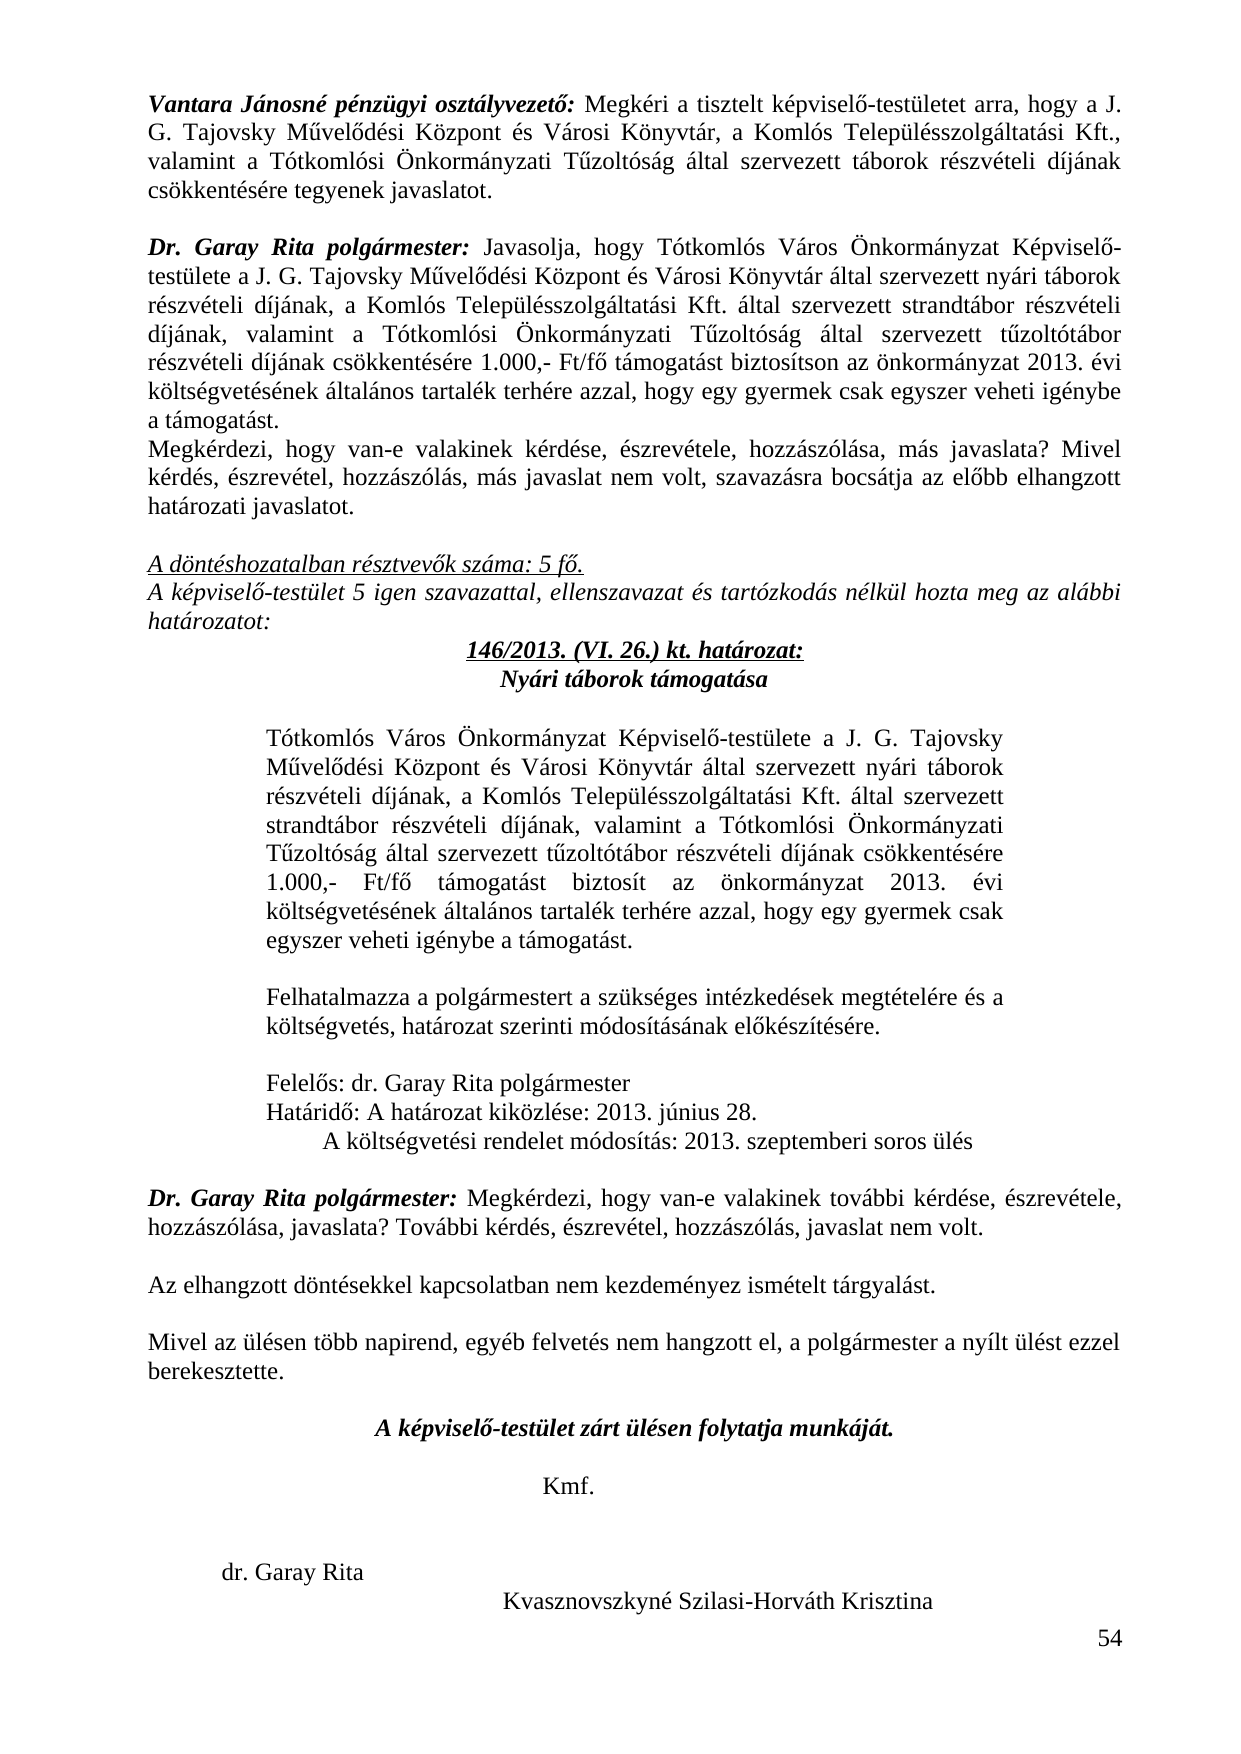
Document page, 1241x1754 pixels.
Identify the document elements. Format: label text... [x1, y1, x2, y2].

text Vantara Jánosné pénzügyi osztályvezető: Megkéri a tisztelt képviselő-testületet arra, hogy a J. G. Tajovsky Művelődési Központ és Városi Könyvtár, a Komlós Településszolgáltatási Kft., valamint a Tótkomlósi Önkormányzati Tűzoltóság által szervezett táborok részvételi díjának csökkentésére tegyenek javaslatot. [148, 89, 1122, 204]
text A döntéshozatalban résztvevők száma: 5 fő. [148, 549, 1122, 577]
text A költségvetési rendelet módosítás: 2013. szeptemberi soros ülés [266, 1126, 1004, 1155]
list Nyári táborok támogatása [200, 664, 1122, 692]
text Mivel az ülésen több napirend, egyéb felvetés nem hangzott el, a polgármester a nyílt ülést ezzel berekesztette. [148, 1327, 1122, 1385]
text Határidő: A határozat kiközlése: 2013. június 28. [266, 1097, 1004, 1126]
text A képviselő-testület 5 igen szavazattal, ellenszavazat és tartózkodás nélkül hozta meg az alábbi határozatot: [148, 577, 1122, 635]
text Dr. Garay Rita polgármester: Megkérdezi, hogy van-e valakinek további kérdése, észrevétele, hozzászólása, javaslata? További kérdés, észrevétel, hozzászólás, javaslat nem volt. [148, 1183, 1122, 1241]
text Kmf. [148, 1471, 989, 1500]
text Dr. Garay Rita polgármester: Javasolja, hogy Tótkomlós Város Önkormányzat Képviselő-testülete a J. G. Tajovsky Művelődési Központ és Városi Könyvtár által szervezett nyári táborok részvételi díjának, a Komlós Településszolgáltatási Kft. által szervezett strandtábor részvételi díjának, valamint a Tótkomlósi Önkormányzati Tűzoltóság által szervezett tűzoltótábor részvételi díjának csökkentésére 1.000,- Ft/fő támogatást biztosítson az önkormányzat 2013. évi költségvetésének általános tartalék terhére azzal, hogy egy gyermek csak egyszer veheti igénybe a támogatást. [148, 232, 1122, 434]
text Felhatalmazza a polgármestert a szükséges intézkedések megtételére és a költségvetés, határozat szerinti módosításának előkészítésére. [266, 982, 1004, 1040]
list 146/2013. (VI. 26.) kt. határozat: [236, 635, 1033, 664]
text Felelős: dr. Garay Rita polgármester [266, 1068, 1004, 1097]
text Az elhangzott döntésekkel kapcsolatban nem kezdeményez ismételt tárgyalást. [148, 1270, 1122, 1298]
text Tótkomlós Város Önkormányzat Képviselő-testülete a J. G. Tajovsky Művelődési Központ és Városi Könyvtár által szervezett nyári táborok részvételi díjának, a Komlós Településszolgáltatási Kft. által szervezett strandtábor részvételi díjának, valamint a Tótkomlósi Önkormányzati Tűzoltóság által szervezett tűzoltótábor részvételi díjának csökkentésére 1.000,- Ft/fő támogatást biztosít az önkormányzat 2013. évi költségvetésének általános tartalék terhére azzal, hogy egy gyermek csak egyszer veheti igénybe a támogatást. [266, 723, 1004, 953]
text A képviselő-testület zárt ülésen folytatja munkáját. [148, 1413, 1122, 1442]
text Megkérdezi, hogy van-e valakinek kérdése, észrevétele, hozzászólása, más javaslata? Mivel kérdés, észrevétel, hozzászólás, más javaslat nem volt, szavazásra bocsátja az előbb elhangzott határozati javaslatot. [148, 434, 1122, 520]
text dr. Garay Rita Kvasznovszkyné Szilasi-Horváth Krisztina [221, 1557, 1122, 1615]
